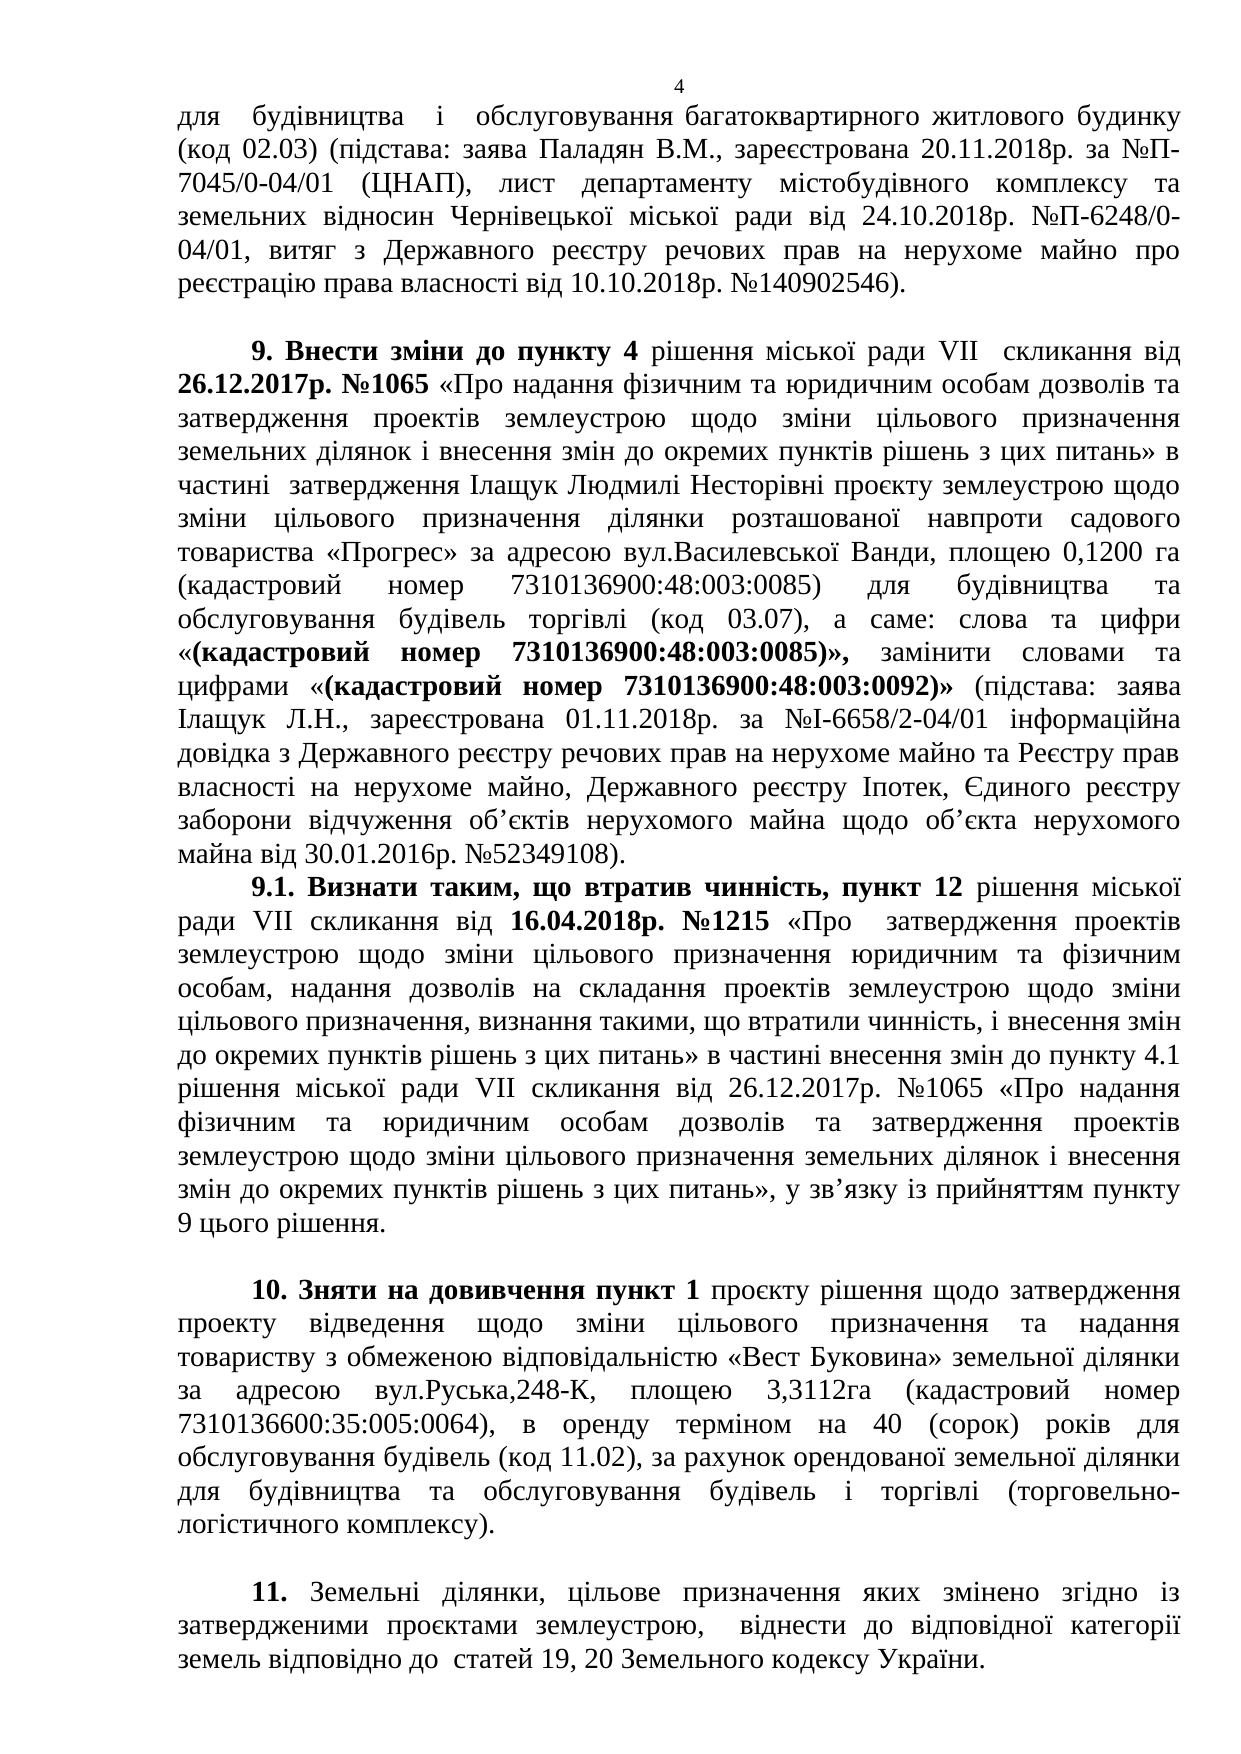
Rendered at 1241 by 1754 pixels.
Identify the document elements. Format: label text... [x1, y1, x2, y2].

text 9. Внести зміни до пункту 4 рішення міської ради VII скликання від 26.12.2017р. №1065 «Про надання фізичним та юридичним особам дозволів та затвердження проектів землеустрою щодо зміни цільового призначення земельних ділянок і внесення змін до окремих пунктів рішень з цих питань» в частині затвердження Ілащук Людмилі Несторівні проєкту землеустрою щодо зміни цільового призначення ділянки розташованої навпроти садового товариства «Прогрес» за адресою вул.Василевської Ванди, площею (кадастровий номер 7310136900:48:003:0085) для будівництва та обслуговування будівель торгівлі (код 03.07), а саме: слова та цифри «(кадастровий номер 7310136900:48:003:0085)», замінити словами та цифрами «(кадастровий номер 7310136900:48:003:0092)» (підстава: заява Ілащук Л.Н., зареєстрована 01.11.2018р. за №І-6658/2-04/01 інформаційна довідка з Державного реєстру речових прав на нерухоме майно та Реєстру прав власності на нерухоме майно, Державного реєстру Іпотек, Єдиного реєстру заборони відчуження об’єктів нерухомого майна щодо об’єкта нерухомого майна від 30.01.2016р. №52349108). [177, 333, 1181, 869]
text 10. Зняти на довивчення пункт 1 проєкту рішення щодо затвердження проекту відведення щодо зміни цільового призначення та надання товариству з обмеженою відповідальністю «Вест Буковина» земельної ділянки за адресою вул.Руська,248-К, площею 3,3112га (кадастровий номер 7310136600:35:005:0064), в оренду терміном на 40 (сорок) років для обслуговування будівель (код 11.02), за рахунок орендованої земельної ділянки для будівництва та обслуговування будівель і торгівлі (торговельно-логістичного комплексу). [177, 1272, 1181, 1540]
text 9.1. Визнати таким, що втратив чинність, пункт 12 рішення міської ради VII скликання від 16.04.2018р. №1215 «Про затвердження проектів землеустрою щодо зміни цільового призначення юридичним та фізичним особам, надання дозволів на складання проектів землеустрою щодо зміни цільового призначення, визнання такими, що втратили чинність, і внесення змін до окремих пунктів рішень з цих питань» в частині внесення змін до пункту 4.1 рішення міської ради VII скликання від 26.12.2017р. №1065 «Про надання фізичним та юридичним особам дозволів та затвердження проектів землеустрою щодо зміни цільового призначення земельних ділянок і внесення змін до окремих пунктів рішень з цих питань», у зв’язку із прийняттям пункту 9 цього рішення. [177, 869, 1181, 1238]
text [177, 98, 1181, 299]
text 11. Земельні ділянки, цільове призначення яких змінено згідно із затвердженими проєктами землеустрою, віднести до відповідної категорії земель відповідно до статей 19, 20 Земельного кодексу України. [177, 1574, 1181, 1674]
